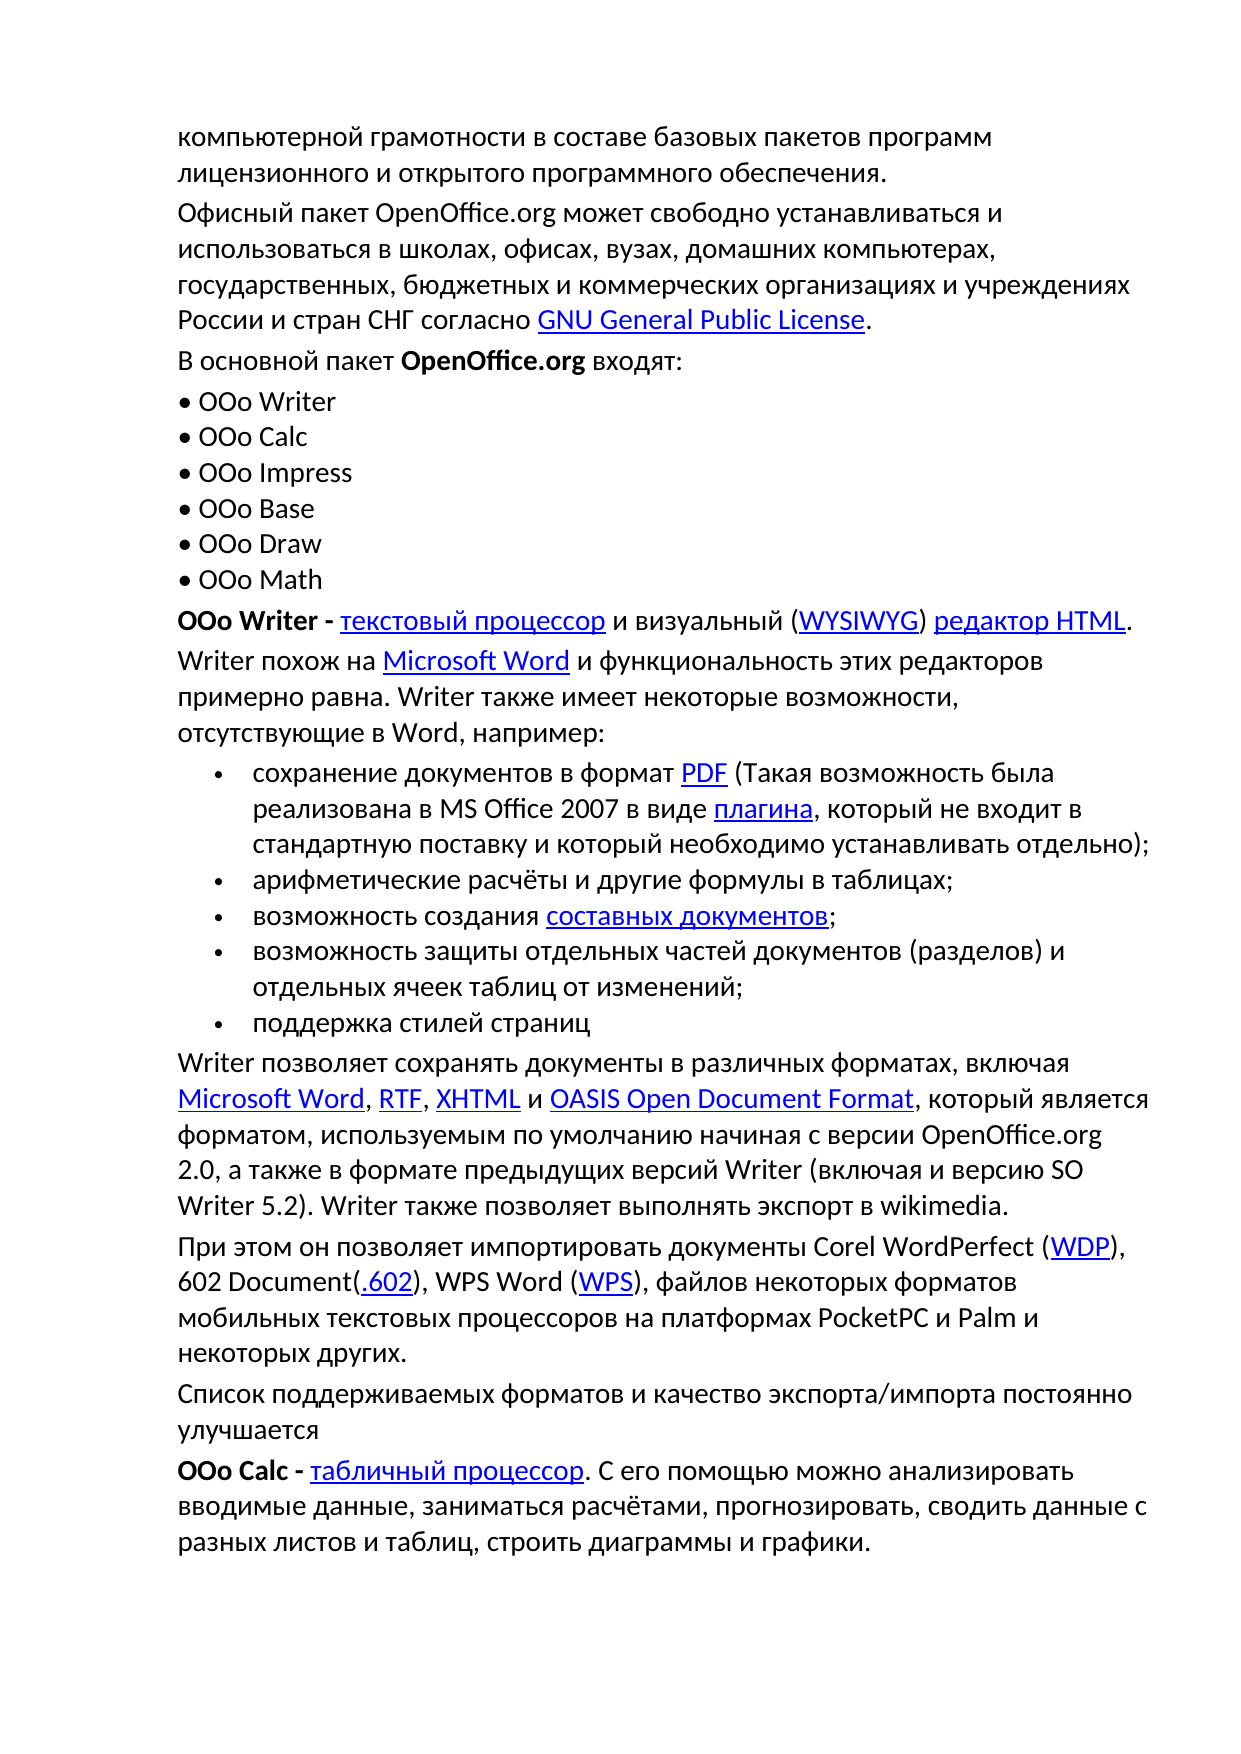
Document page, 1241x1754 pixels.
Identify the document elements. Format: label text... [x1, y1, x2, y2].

text При этом он позволяет импортировать документы Corel WordPerfect (WDP), 602 Document(.602), WPS Word (WPS), файлов некоторых форматов мобильных текстовых процессоров на платформах PocketPC и Palm и некоторых других. [177, 1228, 1152, 1370]
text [177, 118, 1152, 189]
text Writer позволяет сохранять документы в различных форматах, включая Microsoft Word, RTF, XHTML и OASIS Open Document Format, который является форматом, используемым по умолчанию начиная с версии OpenOffice.org 2.0, а также в формате предыдущих версий Writer (включая и версию SO Writer 5.2). Writer также позволяет выполнять экспорт в wikimedia. [177, 1044, 1152, 1223]
text • OOo Impress [177, 454, 1152, 490]
list сохранение документов в формат PDF (Такая возможность была реализована в MS Office 2007 в виде плагина, который не входит в стандартную поставку и который необходимо устанавливать отдельно); [215, 754, 1152, 861]
text Writer похож на Microsoft Word и функциональность этих редакторов примерно равна. Writer также имеет некоторые возможности, отсутствующие в Word, например: [177, 642, 1152, 749]
list поддержка стилей страниц [215, 1004, 1152, 1039]
text • OOo Math [177, 561, 1152, 597]
text OOo Writer - текстовый процессор и визуальный (WYSIWYG) редактор HTML. [177, 602, 1152, 637]
text Список поддерживаемых форматов и качество экспорта/импорта постоянно улучшается [177, 1375, 1152, 1447]
text • OOo Writer [177, 383, 1152, 418]
text • OOo Base [177, 490, 1152, 525]
text Офисный пакет OpenOffice.org может свободно устанавливаться и использоваться в школах, офисах, вузах, домашних компьютерах, государственных, бюджетных и коммерческих организациях и учреждениях России и стран СНГ согласно GNU General Public License. [177, 194, 1152, 337]
list возможность защиты отдельных частей документов (разделов) и отдельных ячеек таблиц от изменений; [215, 932, 1152, 1004]
list арифметические расчёты и другие формулы в таблицах; [215, 861, 1152, 897]
text В основной пакет OpenOffice.org входят: [177, 342, 1152, 378]
text • OOo Draw [177, 525, 1152, 561]
text • OOo Calc [177, 418, 1152, 454]
text OOo Calc - табличный процессор. С его помощью можно анализировать вводимые данные, заниматься расчётами, прогнозировать, сводить данные с разных листов и таблиц, строить диаграммы и графики. [177, 1452, 1152, 1558]
list возможность создания составных документов; [215, 897, 1152, 932]
